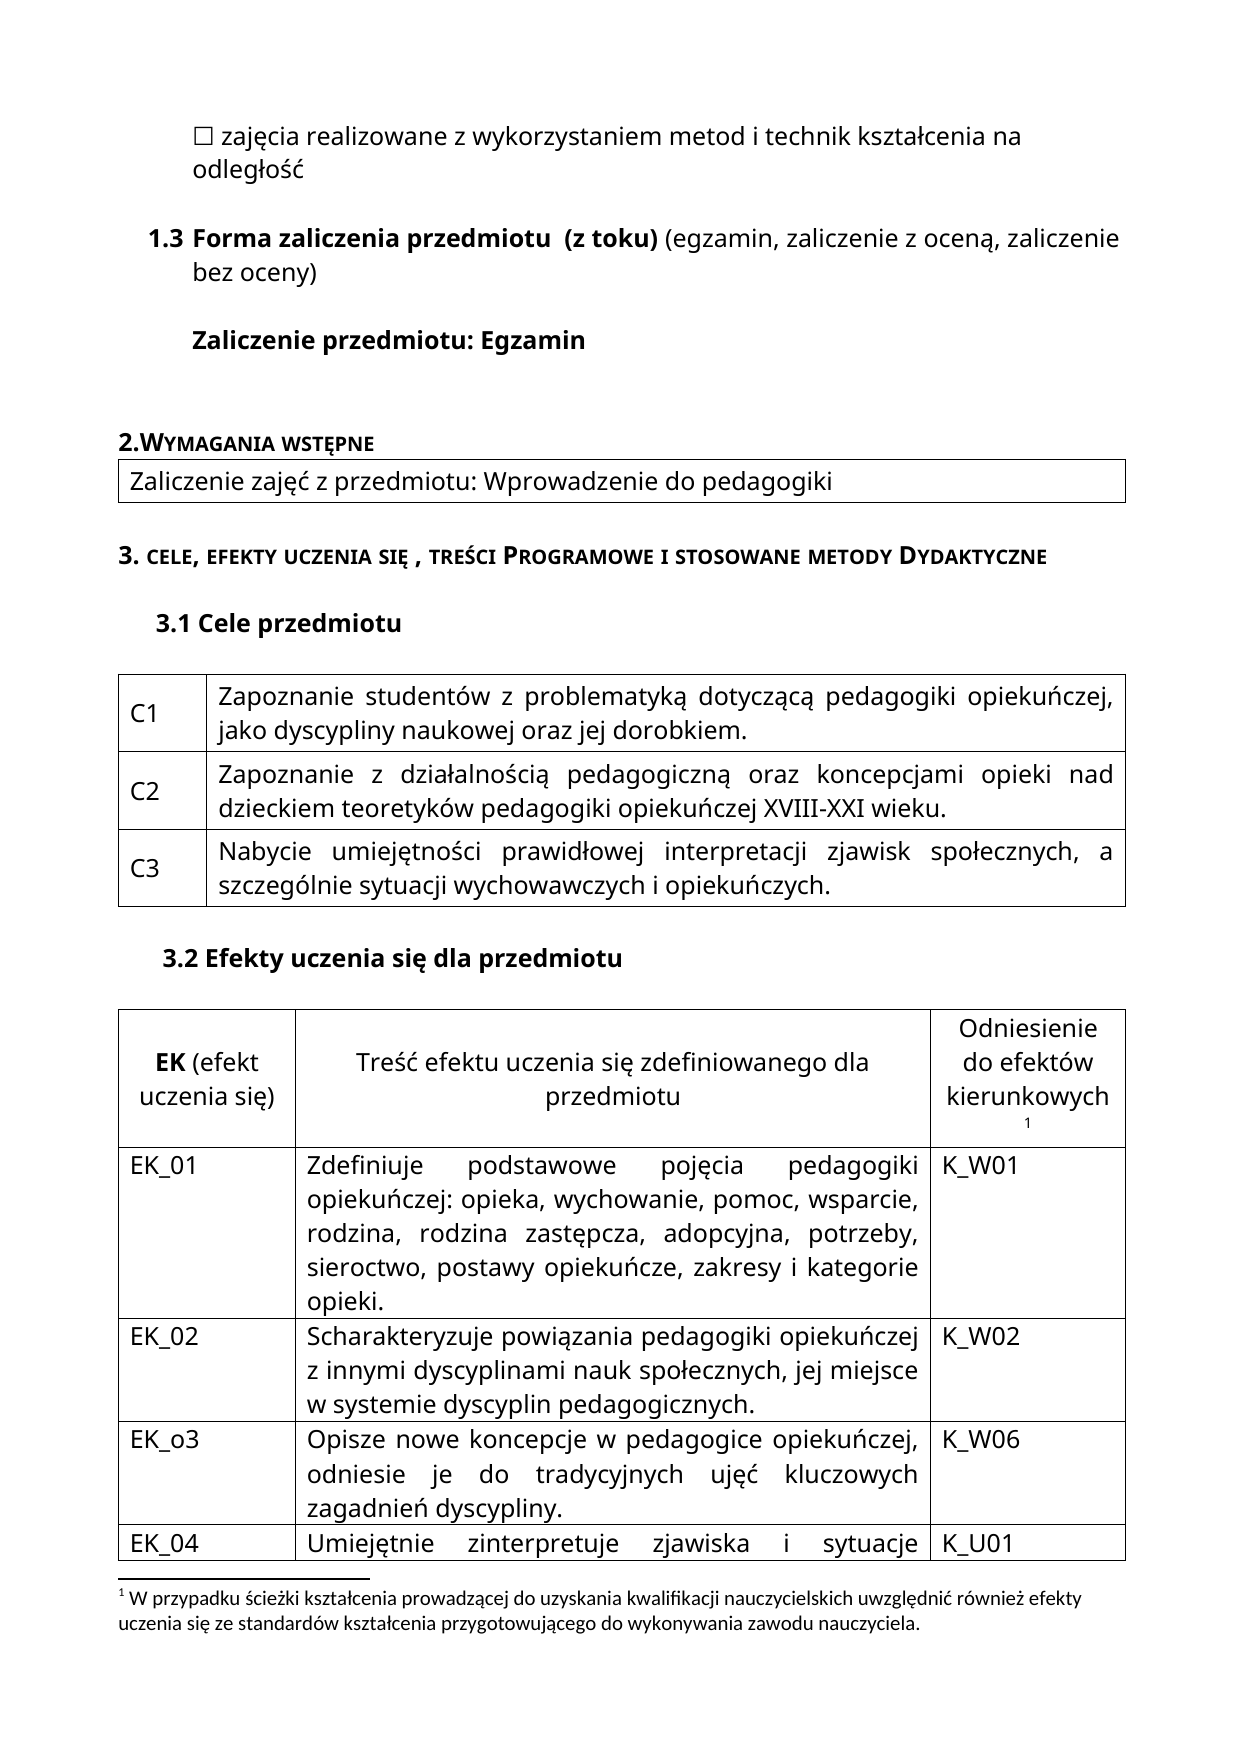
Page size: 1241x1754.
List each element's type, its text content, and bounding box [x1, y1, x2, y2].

table_cell EK_01 [119, 1148, 295, 1318]
table_cell C2 [119, 752, 206, 828]
table_cell Zapoznanie z działalnością pedagogiczną oraz koncepcjami opieki nad dzieckiem teoretyków pedagogiki opiekuńczej XVIII-XXI wieku. [207, 752, 1125, 828]
table_cell C3 [119, 830, 206, 906]
table_cell K_W02 [931, 1319, 1125, 1421]
table_cell EK_04 [119, 1525, 295, 1559]
table_cell Nabycie umiejętności prawidłowej interpretacji zjawisk społecznych, a szczególnie sytuacji wychowawczych i opiekuńczych. [207, 830, 1125, 906]
table_cell EK_o3 [119, 1422, 295, 1524]
table_cell Zdefiniuje podstawowe pojęcia pedagogiki opiekuńczej: opieka, wychowanie, pomoc, wsparcie, rodzina, rodzina zastępcza, adopcyjna, potrzeby, sieroctwo, postawy opiekuńcze, zakresy i kategorie opieki. [296, 1148, 930, 1318]
table_header C1 [119, 675, 206, 751]
text 3. cele, efekty uczenia się , treści Programowe i stosowane metody Dydaktyczne [118, 537, 1122, 571]
text 2.Wymagania wstępne [118, 425, 1122, 459]
table_cell K_W06 [931, 1422, 1125, 1524]
text ☐ zajęcia realizowane z wykorzystaniem metod i technik kształcenia na odległość [192, 118, 1122, 186]
table_cell EK_02 [119, 1319, 295, 1421]
text 3.1 Cele przedmiotu [156, 605, 1122, 639]
text 1.3 Forma zaliczenia przedmiotu (z toku) (egzamin, zaliczenie z oceną, zaliczenie bez oceny) [148, 220, 1122, 288]
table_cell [296, 1525, 930, 1559]
table_header EK (efekt uczenia się) [119, 1010, 295, 1147]
table_cell K_W01 [931, 1148, 1125, 1318]
table_header Zapoznanie studentów z problematyką dotyczącą pedagogiki opiekuńczej, jako dyscypliny naukowej oraz jej dorobkiem. [207, 675, 1125, 751]
text Zaliczenie przedmiotu: Egzamin [192, 322, 1122, 357]
table_header Treść efektu uczenia się zdefiniowanego dla przedmiotu [296, 1010, 930, 1147]
table_cell Scharakteryzuje powiązania pedagogiki opiekuńczej z innymi dyscyplinami nauk społecznych, jej miejsce w systemie dyscyplin pedagogicznych. [296, 1319, 930, 1421]
table_header Zaliczenie zajęć z przedmiotu: Wprowadzenie do pedagogiki [119, 460, 1125, 502]
text 3.2 Efekty uczenia się dla przedmiotu [162, 941, 1122, 975]
table_cell K_U01 [931, 1525, 1125, 1559]
table_header Odniesienie do efektów kierunkowych [931, 1010, 1125, 1147]
table_cell Opisze nowe koncepcje w pedagogice opiekuńczej, odniesie je do tradycyjnych ujęć kluczowych zagadnień dyscypliny. [296, 1422, 930, 1524]
